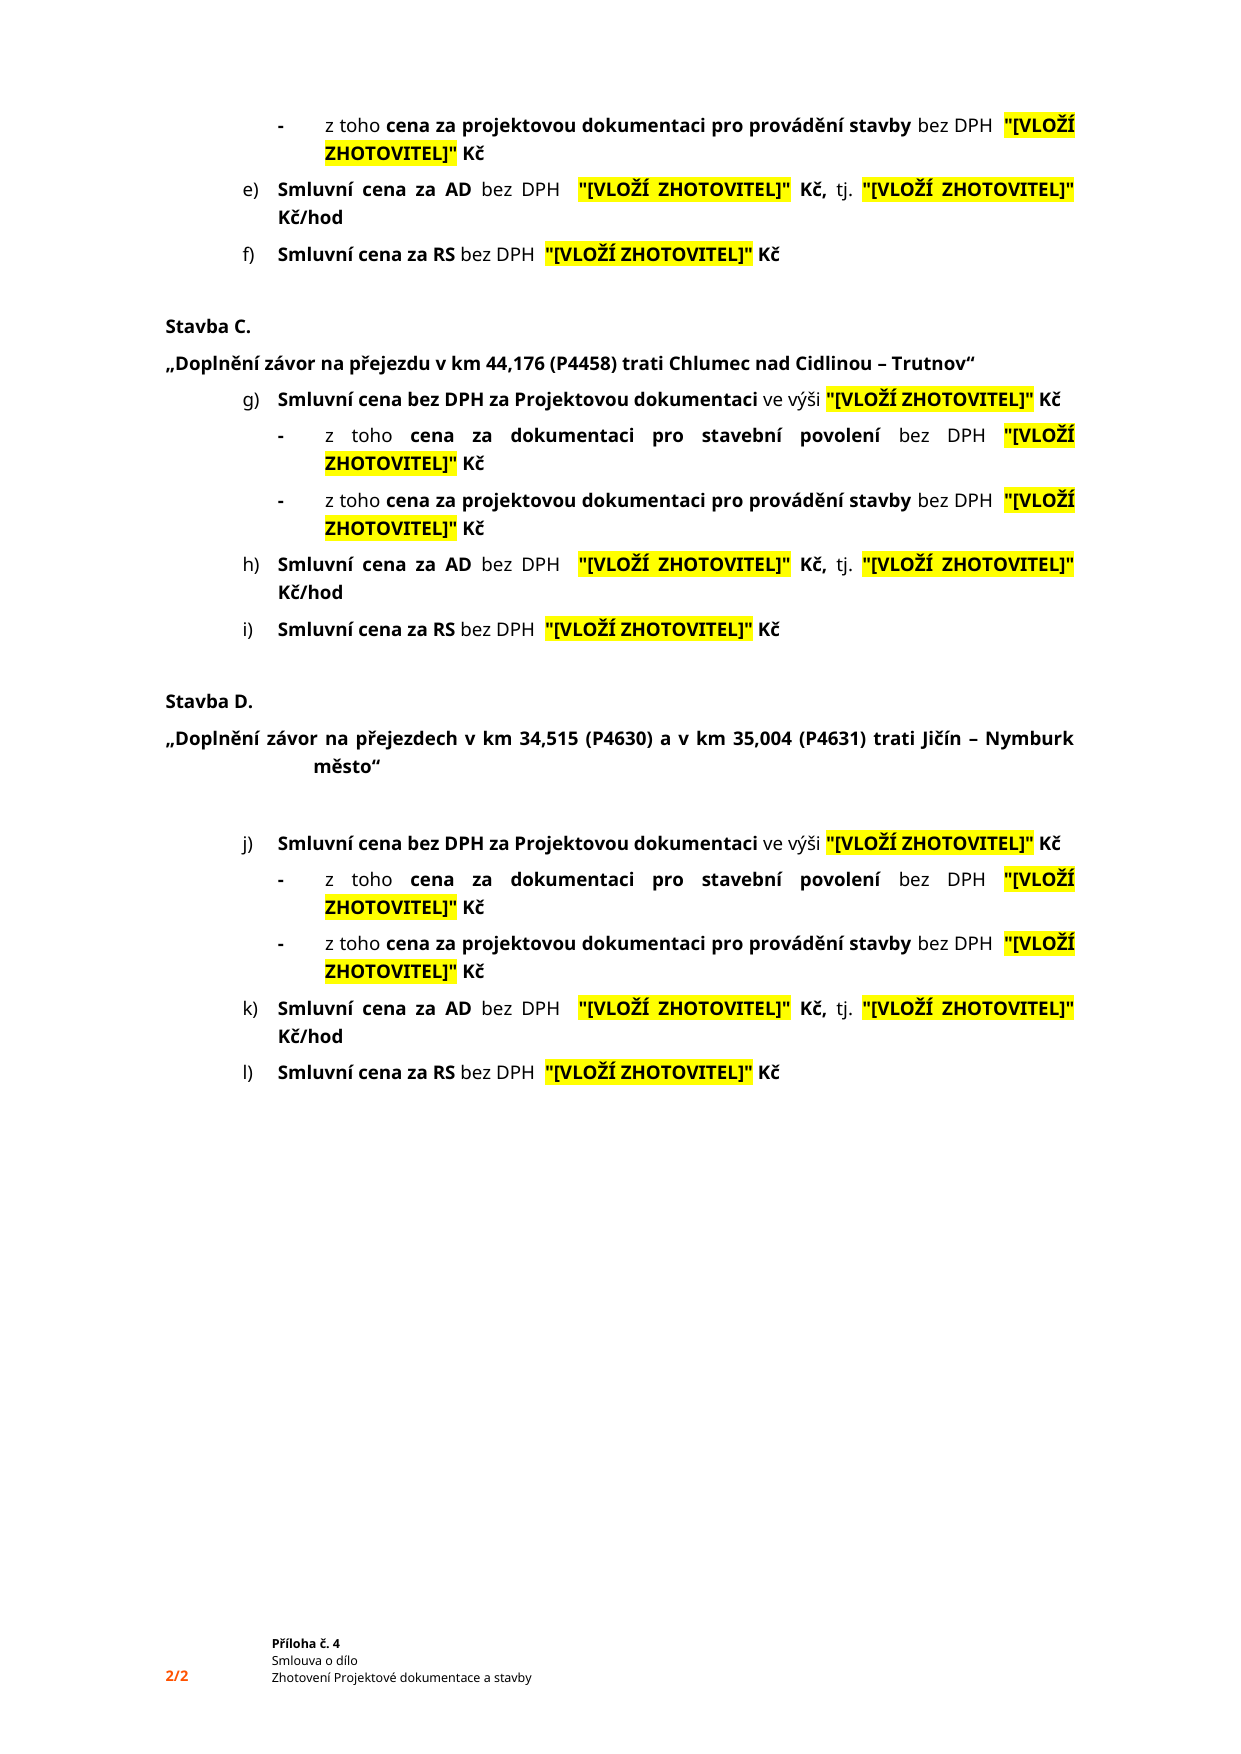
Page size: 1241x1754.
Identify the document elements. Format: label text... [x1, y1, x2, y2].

list Smluvní cena za RS bez DPH "[VLOŽÍ ZHOTOVITEL]" Kč [753, 241, 1075, 266]
list Stavba D. [165, 688, 1075, 714]
list z toho cena za projektovou dokumentaci pro provádění stavby bez DPH "[VLOŽÍ ZHOTOVITEL]" Kč [278, 931, 1075, 984]
list Smluvní cena za RS bez DPH "[VLOŽÍ ZHOTOVITEL]" Kč [242, 1059, 545, 1085]
list „Doplnění závor na přejezdech v km 34,515 (P4630) a v km 35,004 (P4631) trati Jičín – Nymburk město“ [165, 725, 1075, 778]
list „Doplnění závor na přejezdu v km 44,176 (P4458) trati Chlumec nad Cidlinou – Trutnov“ [165, 350, 1075, 376]
list z toho cena za dokumentaci pro stavební povolení bez DPH "[VLOŽÍ ZHOTOVITEL]" Kč [278, 423, 1075, 476]
list Smluvní cena za RS bez DPH "[VLOŽÍ ZHOTOVITEL]" Kč [242, 616, 545, 641]
list Smluvní cena za AD bez DPH "[VLOŽÍ ZHOTOVITEL]" Kč, tj. "[VLOŽÍ ZHOTOVITEL]" Kč/hod [242, 551, 1075, 605]
list Smluvní cena za AD bez DPH "[VLOŽÍ ZHOTOVITEL]" Kč, tj. "[VLOŽÍ ZHOTOVITEL]" Kč/hod [242, 995, 1075, 1048]
list Smluvní cena za RS bez DPH "[VLOŽÍ ZHOTOVITEL]" Kč [753, 1059, 1075, 1085]
list z toho cena za dokumentaci pro stavební povolení bez DPH "[VLOŽÍ ZHOTOVITEL]" Kč [278, 866, 1075, 920]
list Smluvní cena bez DPH za Projektovou dokumentaci ve výši "[VLOŽÍ ZHOTOVITEL]" Kč [242, 830, 826, 855]
list Smluvní cena za AD bez DPH "[VLOŽÍ ZHOTOVITEL]" Kč, tj. "[VLOŽÍ ZHOTOVITEL]" Kč/hod [242, 177, 1075, 230]
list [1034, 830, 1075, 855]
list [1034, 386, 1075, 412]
list Smluvní cena bez DPH za Projektovou dokumentaci ve výši "[VLOŽÍ ZHOTOVITEL]" Kč [242, 386, 826, 412]
list Smluvní cena za RS bez DPH "[VLOŽÍ ZHOTOVITEL]" Kč [753, 616, 1075, 641]
list z toho cena za projektovou dokumentaci pro provádění stavby bez DPH "[VLOŽÍ ZHOTOVITEL]" Kč [278, 487, 1075, 541]
list z toho cena za projektovou dokumentaci pro provádění stavby bez DPH "[VLOŽÍ ZHOTOVITEL]" Kč [278, 112, 1075, 166]
list Smluvní cena za RS bez DPH "[VLOŽÍ ZHOTOVITEL]" Kč [242, 241, 545, 266]
list Stavba C. [165, 314, 1075, 339]
